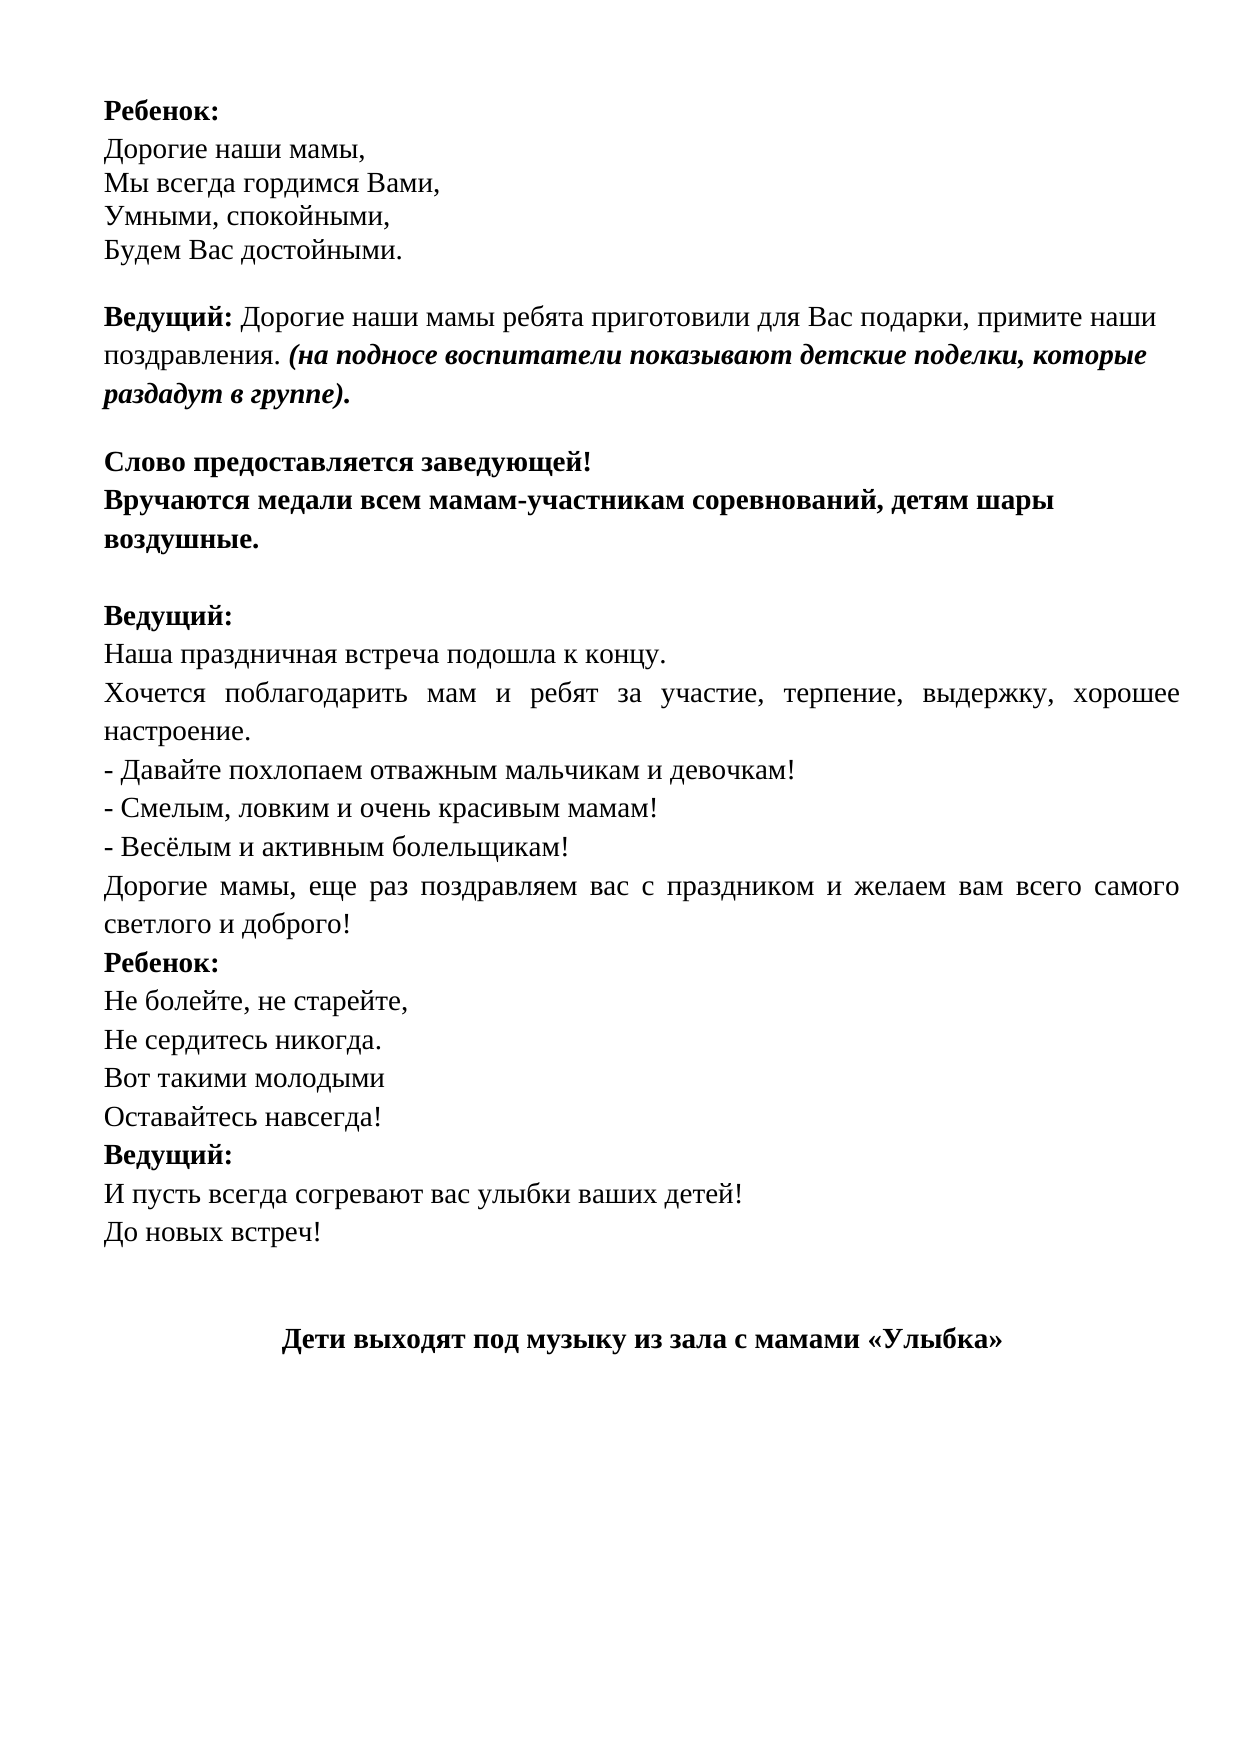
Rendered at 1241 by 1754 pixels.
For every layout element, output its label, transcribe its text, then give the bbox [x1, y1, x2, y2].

text Будем Вас достойными. [103, 232, 1181, 265]
text Дети выходят под музыку из зала с мамами «Улыбка» [103, 1321, 1181, 1354]
text - Смелым, ловким и очень красивым мамам! [103, 791, 1181, 824]
text Дорогие наши мамы, [103, 131, 1181, 165]
text - Весёлым и активным болельщикам! [103, 829, 1181, 863]
text Вручаются медали всем мамам-участникам соревнований, детям шары воздушные. [103, 482, 1181, 554]
text Ведущий: [103, 598, 1181, 631]
text Вот такими молодыми [103, 1060, 1181, 1094]
text Хочется поблагодарить мам и ребят за участие, терпение, выдержку, хорошее настроение. [103, 675, 1181, 747]
text И пусть всегда согревают вас улыбки ваших детей! [103, 1176, 1181, 1209]
text - Давайте похлопаем отважным мальчикам и девочкам! [103, 752, 1181, 786]
text Дорогие мамы, еще раз поздравляем вас с праздником и желаем вам всего самого светлого и доброго! [103, 868, 1181, 940]
text До новых встреч! [103, 1214, 1181, 1248]
text Слово предоставляется заведующей! [103, 444, 1181, 477]
text Ведущий: [103, 1137, 1181, 1171]
text Оставайтесь навсегда! [103, 1099, 1181, 1132]
text Не болейте, не старейте, [103, 983, 1181, 1017]
text Не сердитесь никогда. [103, 1022, 1181, 1055]
text Ведущий: Дорогие наши мамы ребята приготовили для Вас подарки, примите наши поздравления. (на подносе воспитатели показывают детские поделки, которые раздадут в группе). [103, 299, 1181, 409]
text Ребенок: [103, 945, 1181, 978]
text Наша праздничная встреча подошла к концу. [103, 636, 1181, 670]
text Мы всегда гордимся Вами, [103, 165, 1181, 198]
text Ребенок: [103, 93, 1181, 126]
text Умными, спокойными, [103, 198, 1181, 232]
